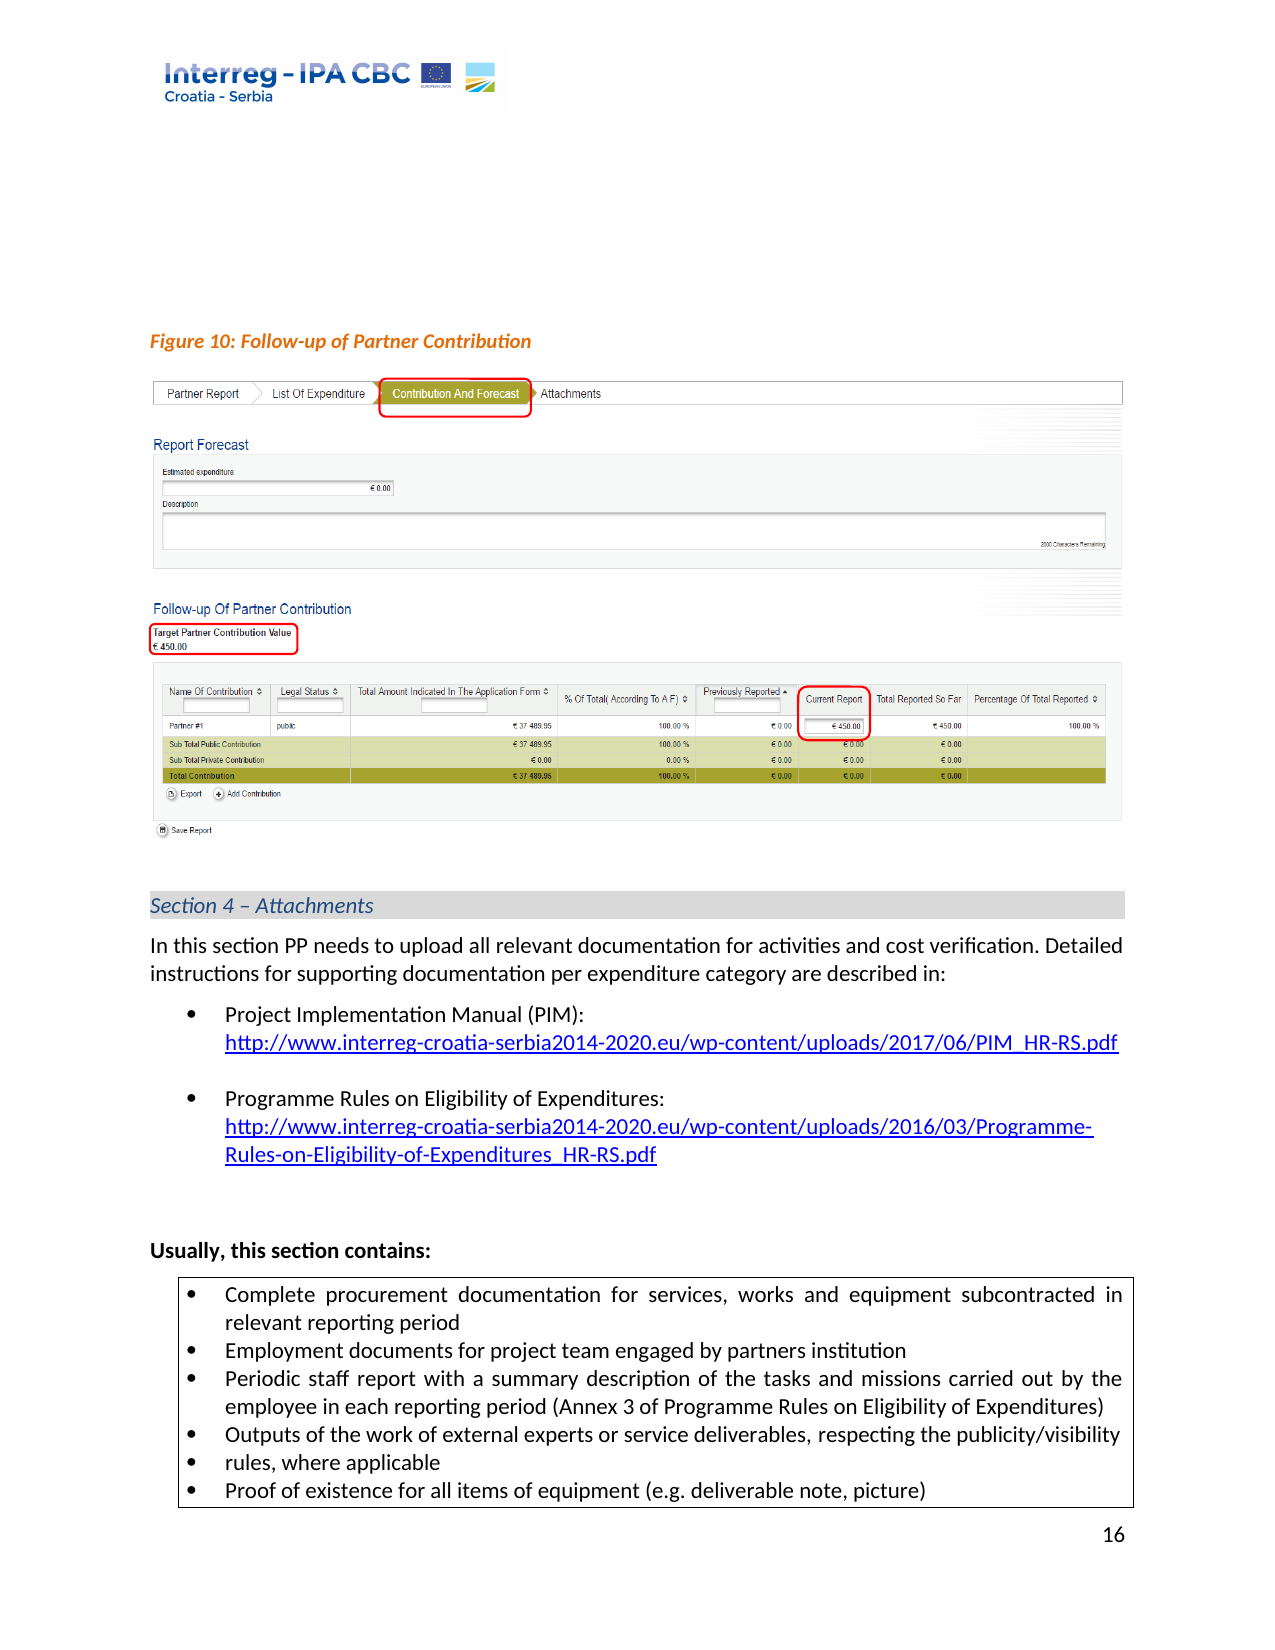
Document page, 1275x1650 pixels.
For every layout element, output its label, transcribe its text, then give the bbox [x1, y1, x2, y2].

list Complete procurement documentation for services, works and equipment subcontracted in relevant reporting period [179, 1278, 1133, 1333]
list http://www.interreg-croatia-serbia2014-2020.eu/wp-content/uploads/2016/03/Programme-Rules-on-Eligibility-of-Expenditures_HR-RS.pdf [225, 1112, 1125, 1168]
list Project Implementation Manual (PIM): [187, 1000, 1125, 1028]
list http://www.interreg-croatia-serbia2014-2020.eu/wp-content/uploads/2017/06/PIM_HR-RS.pdf [225, 1028, 1125, 1056]
text Figure 10: Follow-up of Partner Contribution [150, 328, 1125, 353]
list Outputs of the work of external experts or service deliverables, respecting the publicity/visibility [179, 1417, 1133, 1445]
list Periodic staff report with a summary description of the tasks and missions carried out by the employee in each reporting period (Annex 3 of Programme Rules on Eligibility of Expenditures) [179, 1361, 1133, 1417]
list rules, where applicable [179, 1445, 1133, 1473]
list Proof of existence for all items of equipment (e.g. deliverable note, picture) [179, 1473, 1133, 1507]
text Section 4 – Attachments [150, 891, 1125, 919]
text Usually, this section contains: [150, 1237, 1125, 1265]
picture [151, 626, 296, 653]
text In this section PP needs to upload all relevant documentation for activities and cost verification. Detailed instructions for supporting documentation per expenditure category are described in: [150, 931, 1125, 987]
picture [150, 47, 510, 116]
list Employment documents for project team engaged by partners institution [179, 1333, 1133, 1361]
picture [150, 378, 1123, 841]
picture [381, 380, 529, 415]
list Programme Rules on Eligibility of Expenditures: [187, 1084, 1125, 1112]
